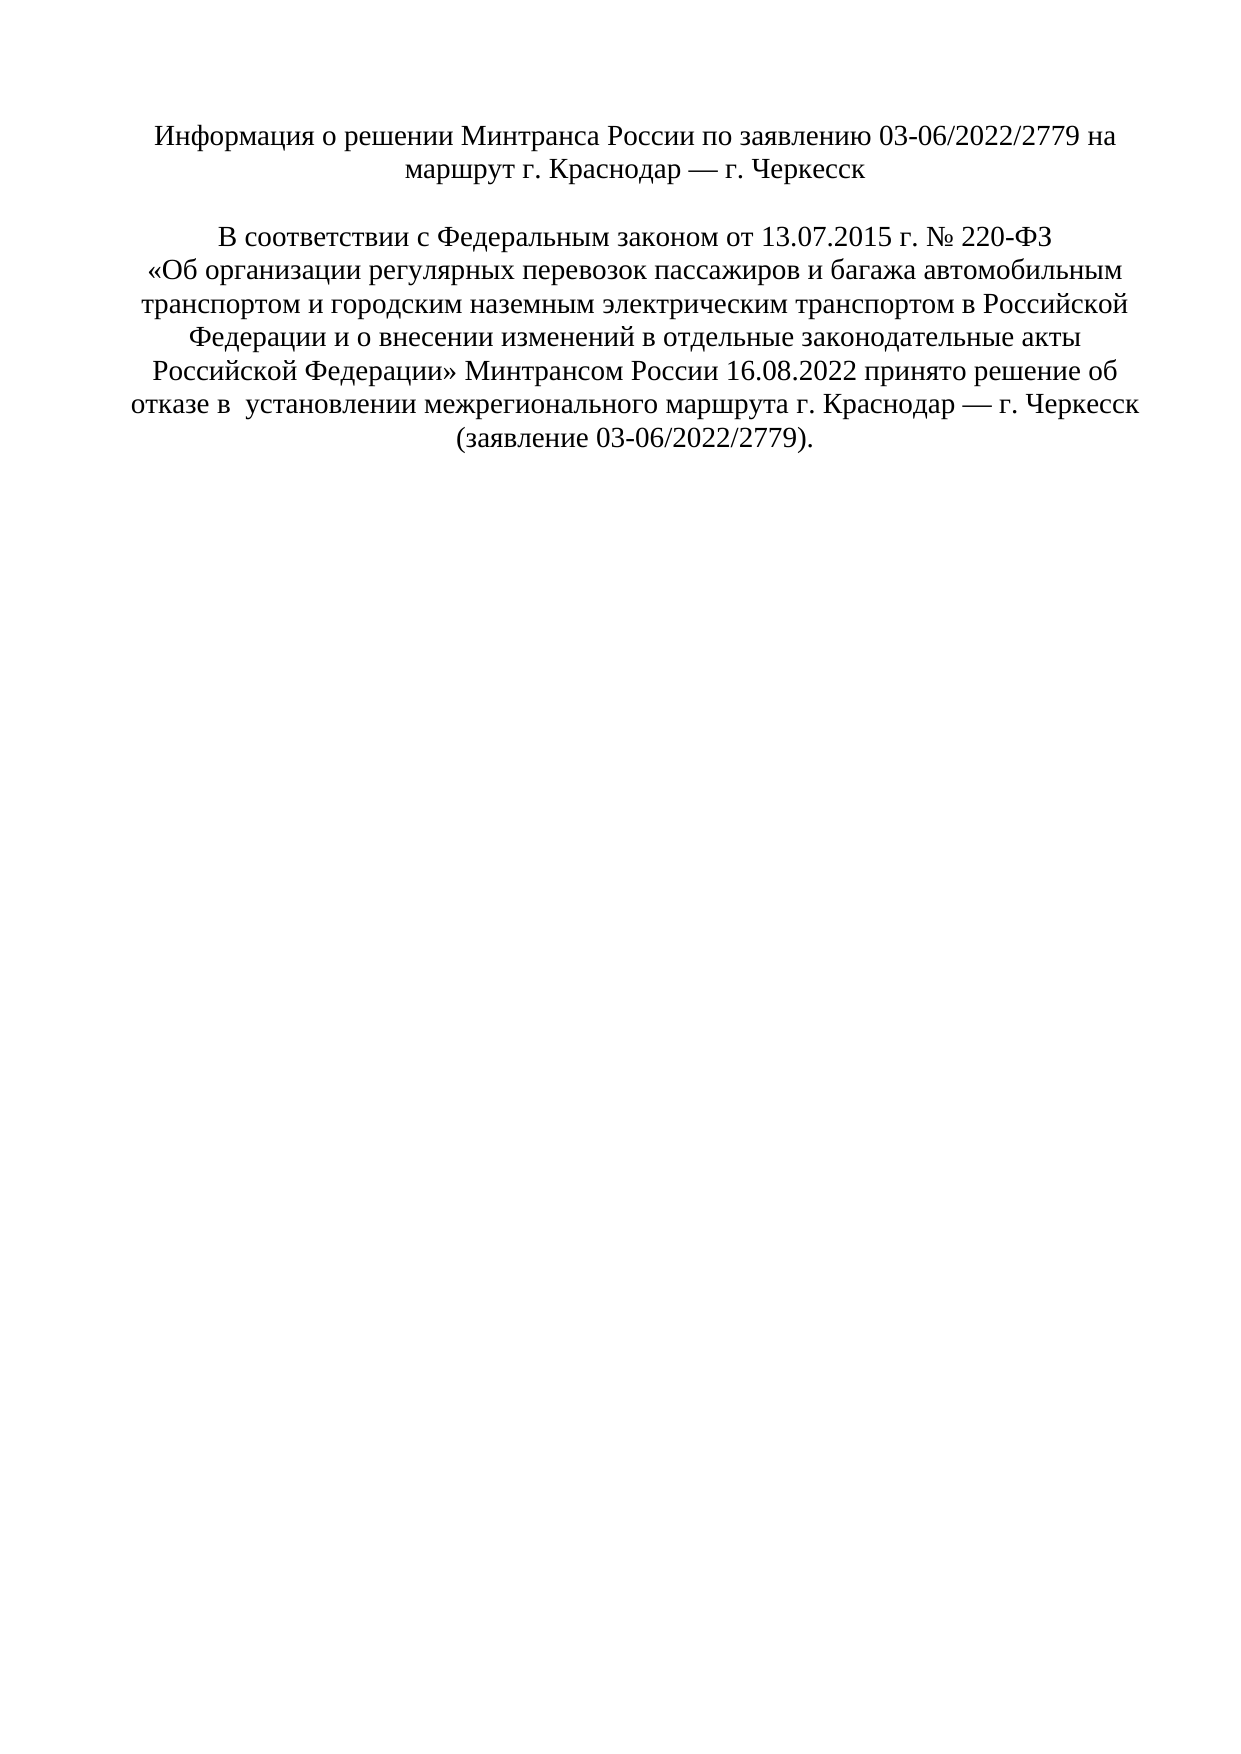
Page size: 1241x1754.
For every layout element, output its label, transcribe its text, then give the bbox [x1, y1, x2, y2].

text Информация о решении Минтранса России по заявлению 03-06/2022/2779 на маршрут г. Краснодар — г. Черкесск [118, 118, 1152, 185]
text В соответствии с Федеральным законом от 13.07.2015 г. № 220-ФЗ «Об организации регулярных перевозок пассажиров и багажа автомобильным транспортом и городским наземным электрическим транспортом в Российской Федерации и о внесении изменений в отдельные законодательные акты Российской Федерации» Минтрансом России 16.08.2022 принято решение об отказе в установлении межрегионального маршрута г. Краснодар — г. Черкесск (заявление 03-06/2022/2779). [118, 219, 1152, 453]
